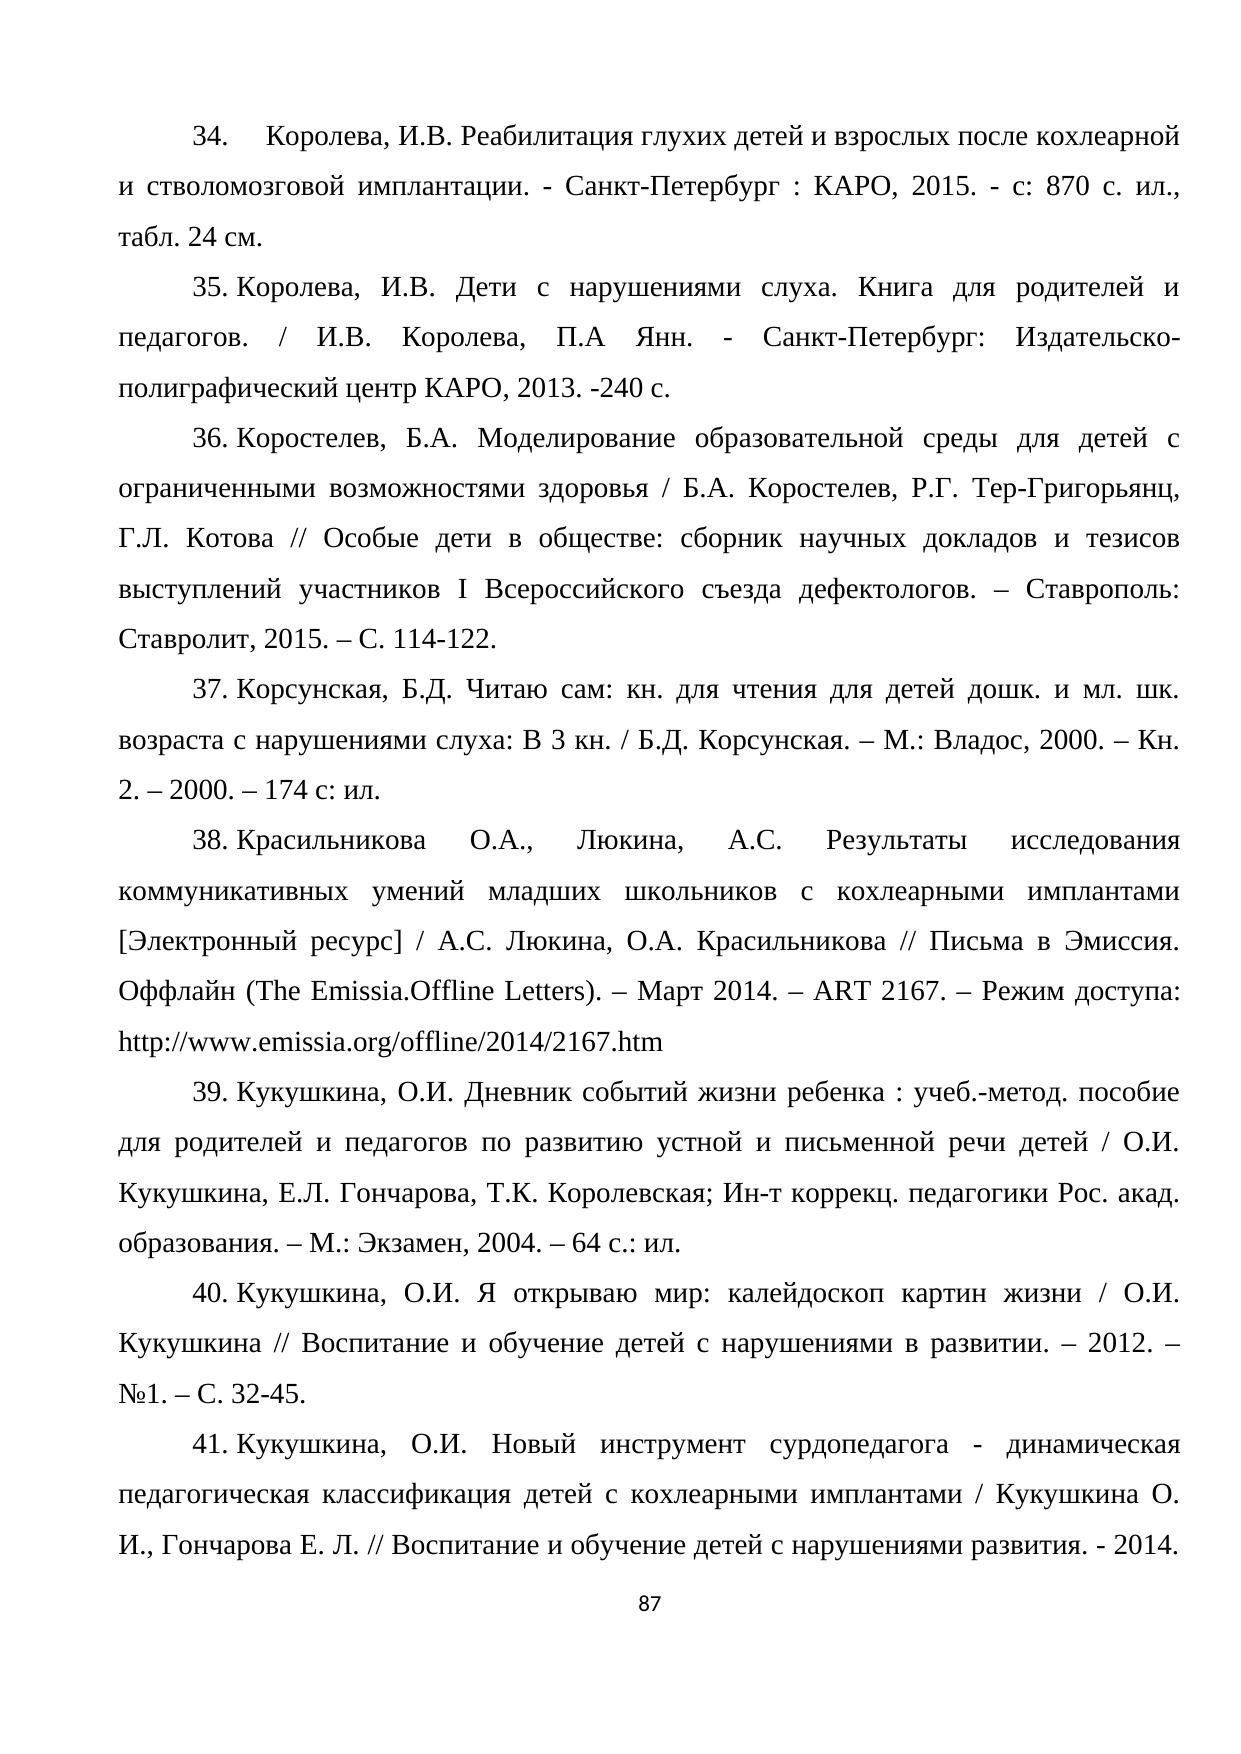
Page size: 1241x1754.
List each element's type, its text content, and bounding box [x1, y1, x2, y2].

list Кукушкина, О.И. Дневник событий жизни ребенка : учеб.-метод. пособие для родителей и педагогов по развитию устной и письменной речи детей / О.И. Кукушкина, Е.Л. Гончарова, Т.К. Королевская; Ин-т коррекц. педагогики Рос. акад. образования. – М.: Экзамен, 2004. – 64 с.: ил. [118, 1074, 1181, 1258]
list Красильникова О.А., Люкина, А.С. Результаты исследования коммуникативных умений младших школьников с кохлеарными имплантами [Электронный ресурс] / А.С. Люкина, О.А. Красильникова // Письма в Эмиссия. Оффлайн (The Emissia.Offline Letters). – Март 2014. – ART 2167. – Режим доступа: http://www.emissia.org/offline/2014/2167.htm [118, 822, 1181, 1057]
list Коростелев, Б.А. Моделирование образовательной среды для детей с ограниченными возможностями здоровья / Б.А. Коростелев, Р.Г. Тер-Григорьянц, Г.Л. Котова // Особые дети в обществе: сборник научных докладов и тезисов выступлений участников I Всероссийского съезда дефектологов. – Ставрополь: Ставролит, 2015. – С. 114-122. [118, 420, 1181, 655]
list Корсунская, Б.Д. Читаю сам: кн. для чтения для детей дошк. и мл. шк. возраста с нарушениями слуха: В 3 кн. / Б.Д. Корсунская. – М.: Владос, 2000. – Кн. 2. – 2000. – 174 c: ил. [118, 672, 1181, 806]
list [118, 1426, 1181, 1560]
list Королева, И.В. Реабилитация глухих детей и взрослых после кохлеарной и стволомозговой имплантации. - Санкт-Петербург : КАРО, 2015. - с: 870 с. ил., табл. 24 см. [118, 118, 1181, 252]
list Королева, И.В. Дети с нарушениями слуха. Книга для родителей и педагогов. / И.В. Королева, П.А Янн. - Санкт-Петербург: Издательско-полиграфический центр КАРО, 2013. -240 с. [118, 269, 1181, 403]
list Кукушкина, О.И. Я открываю мир: калейдоскоп картин жизни / О.И. Кукушкина // Воспитание и обучение детей с нарушениями в развитии. – 2012. – №1. – С. 32-45. [118, 1275, 1181, 1409]
